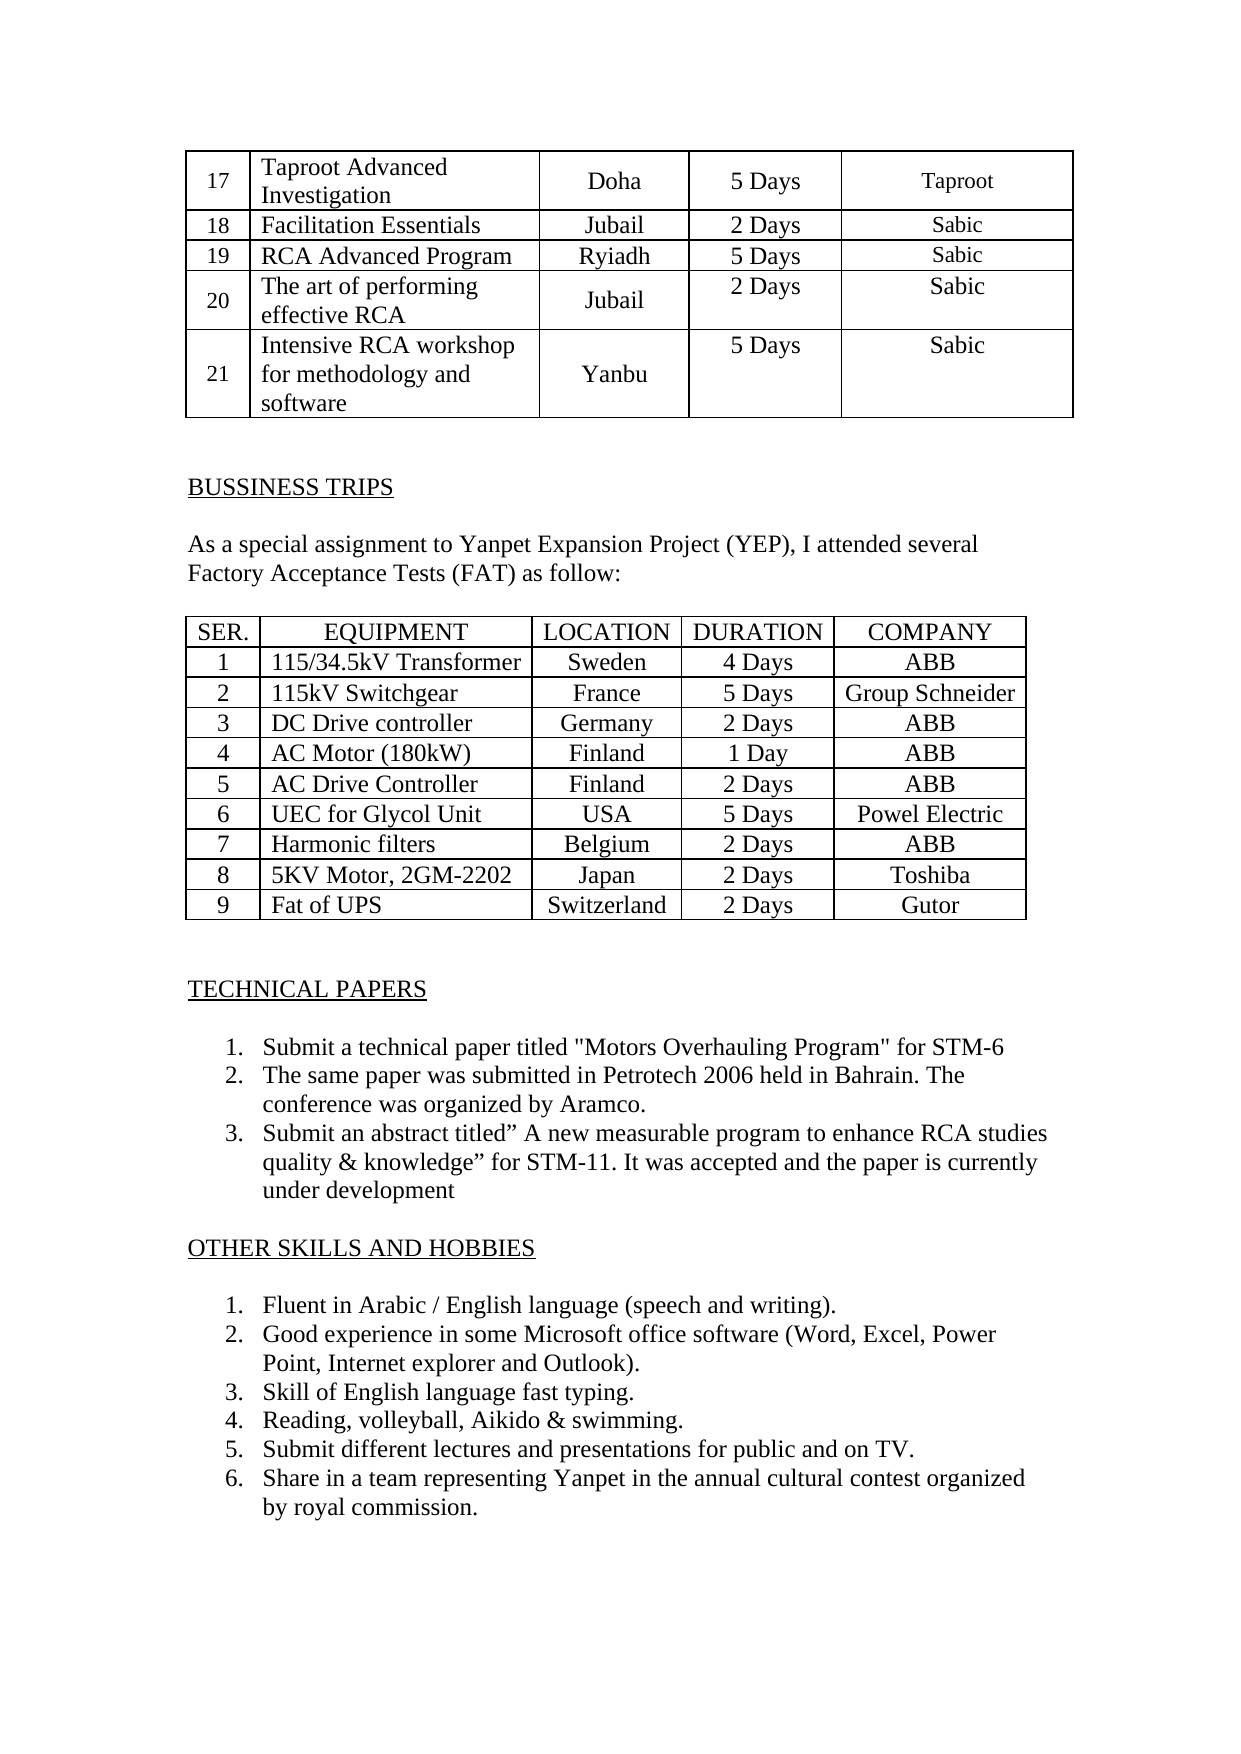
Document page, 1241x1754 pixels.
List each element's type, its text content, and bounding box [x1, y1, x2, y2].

table_cell 2 Days [682, 860, 833, 888]
table_cell ABB [835, 830, 1025, 858]
table_header SER. [187, 617, 259, 646]
table_cell Ryiadh [540, 241, 688, 270]
table_cell 6 [187, 799, 259, 828]
table_header EQUIPMENT [261, 617, 531, 646]
table_cell RCA Advanced Program [251, 241, 539, 270]
table_cell 1 [187, 648, 259, 676]
table_cell 2 Days [690, 211, 841, 239]
table_cell 5KV Motor, 2GM-2202 [261, 860, 531, 888]
table_cell 2 Days [682, 890, 833, 919]
table_cell 4 Days [682, 648, 833, 676]
table_cell Toshiba [835, 860, 1025, 888]
table_cell Japan [533, 860, 681, 888]
table_cell 2 [187, 678, 259, 707]
list Share in a team representing Yanpet in the annual cultural contest organized by royal commission. [225, 1463, 1053, 1520]
list Submit an abstract titled” A new measurable program to enhance RCA studies quality & knowledge” for STM-11. It was accepted and the paper is currently under development [225, 1118, 1053, 1204]
table_cell 2 Days [682, 708, 833, 737]
table_cell France [533, 678, 681, 707]
table_cell Intensive RCA workshop for methodology and software [251, 330, 539, 417]
table_cell Powel Electric [835, 799, 1025, 828]
table_cell Sabic [842, 241, 1072, 270]
table_cell Fat of UPS [261, 890, 531, 919]
text As a special assignment to Yanpet Expansion Project (YEP), I attended several Factory Acceptance Tests (FAT) as follow: [187, 529, 1053, 587]
table_cell Belgium [533, 830, 681, 858]
table_cell UEC for Glycol Unit [261, 799, 531, 828]
table_cell 2 Days [690, 271, 841, 329]
table_cell Sabic [842, 211, 1072, 239]
list Submit different lectures and presentations for public and on TV. [225, 1434, 1053, 1463]
table_cell Gutor [835, 890, 1025, 919]
table_cell 18 [187, 211, 249, 239]
list Good experience in some Microsoft office software (Word, Excel, Power Point, Internet explorer and Outlook). [225, 1319, 1053, 1377]
table_cell 5 Days [682, 678, 833, 707]
table_cell Finland [533, 769, 681, 797]
table_cell Taproot [842, 152, 1072, 209]
table_cell Jubail [540, 271, 688, 329]
text TECHNICAL PAPERS [187, 974, 1053, 1003]
table_cell 8 [187, 860, 259, 888]
table_cell 9 [187, 890, 259, 919]
table_cell ABB [835, 708, 1025, 737]
table_cell 5 Days [690, 241, 841, 270]
table_cell Finland [533, 738, 681, 767]
list Skill of English language fast typing. [225, 1377, 1053, 1405]
table_cell Yanbu [540, 330, 688, 417]
table_cell 1 Day [682, 738, 833, 767]
text BUSSINESS TRIPS [187, 472, 1053, 501]
table_cell Sabic [842, 330, 1072, 417]
list Submit a technical paper titled "Motors Overhauling Program" for STM-6 [225, 1032, 1053, 1060]
table_header LOCATION [533, 617, 681, 646]
table_cell 115kV Switchgear [261, 678, 531, 707]
table_cell 19 [187, 241, 249, 270]
table_cell 115/34.5kV Transformer [261, 648, 531, 676]
table_cell ABB [835, 648, 1025, 676]
table_cell Sabic [842, 271, 1072, 329]
table_cell AC Drive Controller [261, 769, 531, 797]
table_cell 7 [187, 830, 259, 858]
table_cell Harmonic filters [261, 830, 531, 858]
list Fluent in Arabic / English language (speech and writing). [225, 1290, 1053, 1319]
text OTHER SKILLS AND HOBBIES [187, 1233, 1053, 1262]
table_cell 2 Days [682, 769, 833, 797]
table_cell Group Schneider [835, 678, 1025, 707]
table_cell 4 [187, 738, 259, 767]
table_cell Jubail [540, 211, 688, 239]
table_cell DC Drive controller [261, 708, 531, 737]
table_cell Sweden [533, 648, 681, 676]
table_cell USA [533, 799, 681, 828]
list Reading, volleyball, Aikido & swimming. [225, 1405, 1053, 1434]
table_cell 2 Days [682, 830, 833, 858]
table_cell Taproot Advanced Investigation [251, 152, 539, 209]
table_cell The art of performing effective RCA [251, 271, 539, 329]
table_cell 5 [187, 769, 259, 797]
list The same paper was submitted in Petrotech 2006 held in Bahrain. The conference was organized by Aramco. [225, 1060, 1053, 1118]
table_cell Switzerland [533, 890, 681, 919]
table_header DURATION [682, 617, 833, 646]
table_cell 5 Days [682, 799, 833, 828]
table_cell ABB [835, 738, 1025, 767]
table_cell 3 [187, 708, 259, 737]
table_header COMPANY [835, 617, 1025, 646]
table_cell Facilitation Essentials [251, 211, 539, 239]
table_cell Germany [533, 708, 681, 737]
table_cell 17 [187, 152, 249, 209]
table_cell 5 Days [690, 330, 841, 417]
table_cell AC Motor (180kW) [261, 738, 531, 767]
table_cell 21 [187, 330, 249, 417]
table_cell ABB [835, 769, 1025, 797]
table_cell Doha [540, 152, 688, 209]
table_cell 5 Days [690, 152, 841, 209]
table_cell 20 [187, 271, 249, 329]
